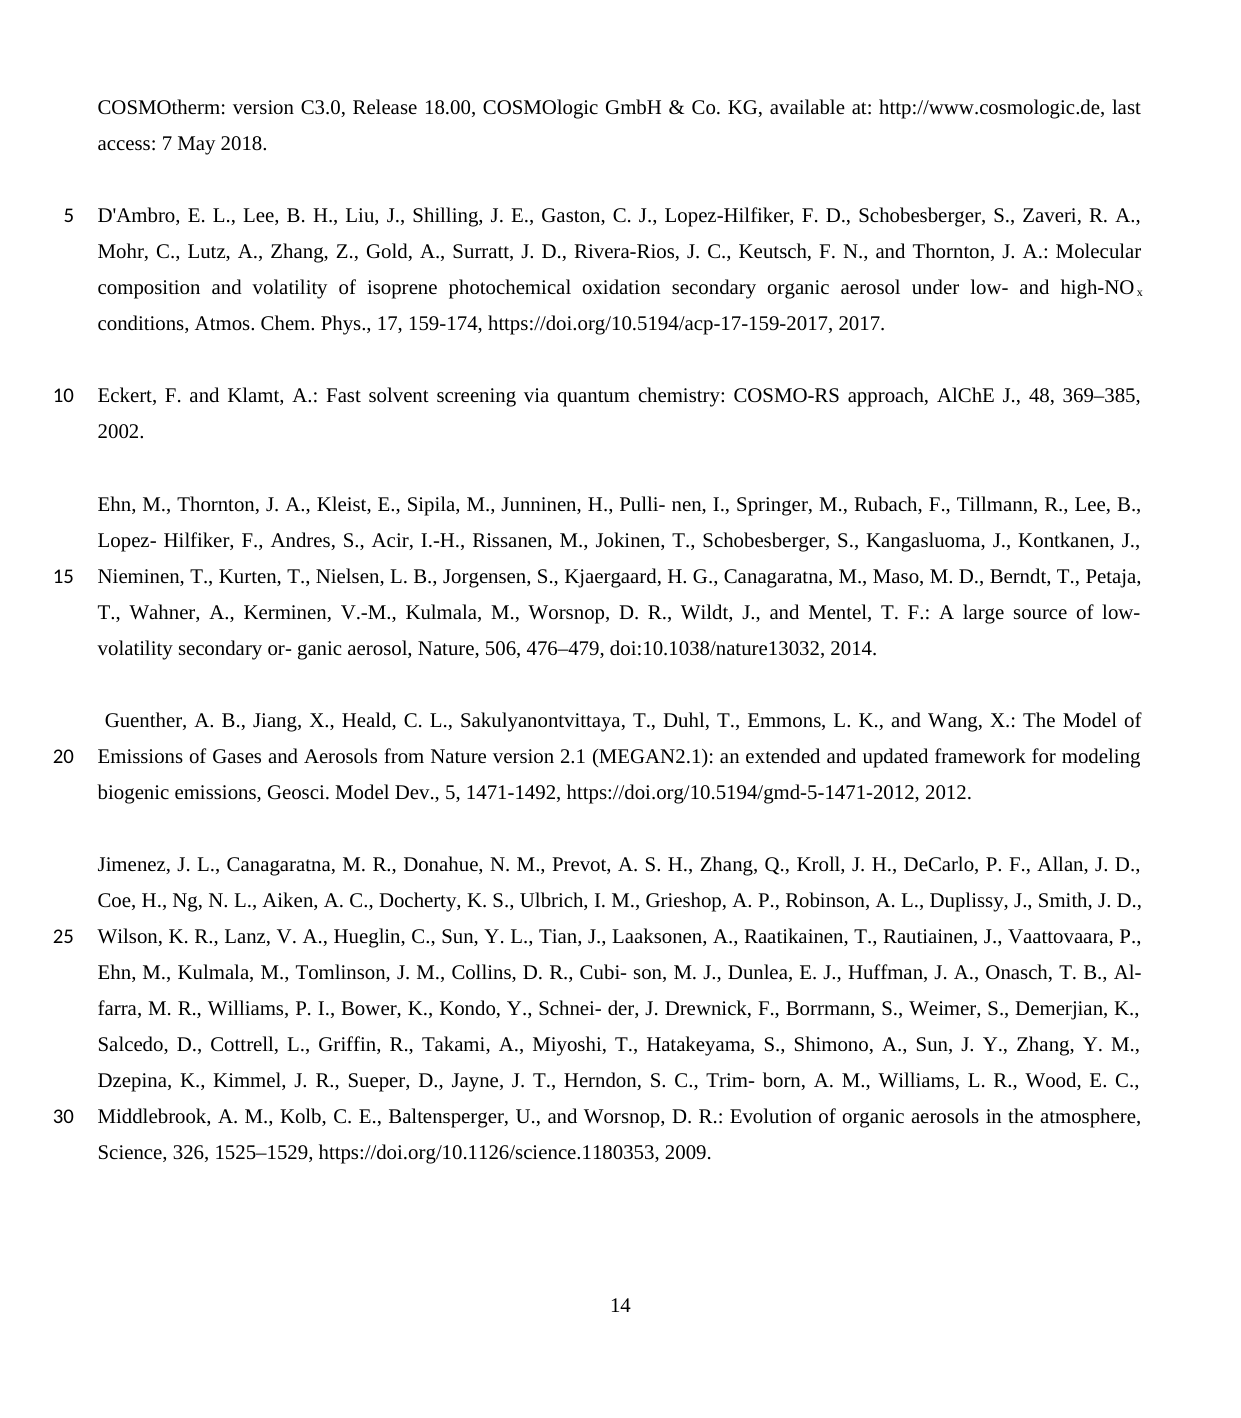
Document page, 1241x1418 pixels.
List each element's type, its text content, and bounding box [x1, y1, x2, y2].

text D'Ambro, E. L., Lee, B. H., Liu, J., Shilling, J. E., Gaston, C. J., Lopez-Hilfiker, F. D., Schobesberger, S., Zaveri, R. A., Mohr, C., Lutz, A., Zhang, Z., Gold, A., Surratt, J. D., Rivera-Rios, J. C., Keutsch, F. N., and Thornton, J. A.: Molecular composition and volatility of isoprene photochemical oxidation secondary organic aerosol under low- and high-NOx conditions, Atmos. Chem. Phys., 17, 159-174, https://doi.org/10.5194/acp-17-159-2017, 2017. [97, 203, 1143, 335]
text Jimenez, J. L., Canagaratna, M. R., Donahue, N. M., Prevot, A. S. H., Zhang, Q., Kroll, J. H., DeCarlo, P. F., Allan, J. D., Coe, H., Ng, N. L., Aiken, A. C., Docherty, K. S., Ulbrich, I. M., Grieshop, A. P., Robinson, A. L., Duplissy, J., Smith, J. D., Wilson, K. R., Lanz, V. A., Hueglin, C., Sun, Y. L., Tian, J., Laaksonen, A., Raatikainen, T., Rautiainen, J., Vaattovaara, P., Ehn, M., Kulmala, M., Tomlinson, J. M., Collins, D. R., Cubi- son, M. J., Dunlea, E. J., Huffman, J. A., Onasch, T. B., Al- farra, M. R., Williams, P. I., Bower, K., Kondo, Y., Schnei- der, J. Drewnick, F., Borrmann, S., Weimer, S., Demerjian, K., Salcedo, D., Cottrell, L., Griffin, R., Takami, A., Miyoshi, T., Hatakeyama, S., Shimono, A., Sun, J. Y., Zhang, Y. M., Dzepina, K., Kimmel, J. R., Sueper, D., Jayne, J. T., Herndon, S. C., Trim- born, A. M., Williams, L. R., Wood, E. C., Middlebrook, A. M., Kolb, C. E., Baltensperger, U., and Worsnop, D. R.: Evolution of organic aerosols in the atmosphere, Science, 326, 1525–1529, https://doi.org/10.1126/science.1180353, 2009. [97, 852, 1143, 1164]
text Eckert, F. and Klamt, A.: Fast solvent screening via quantum chemistry: COSMO-RS approach, AlChE J., 48, 369–385, 2002. [97, 383, 1143, 443]
text Guenther, A. B., Jiang, X., Heald, C. L., Sakulyanontvittaya, T., Duhl, T., Emmons, L. K., and Wang, X.: The Model of Emissions of Gases and Aerosols from Nature version 2.1 (MEGAN2.1): an extended and updated framework for modeling biogenic emissions, Geosci. Model Dev., 5, 1471-1492, https://doi.org/10.5194/gmd-5-1471-2012, 2012. [97, 708, 1143, 804]
text COSMOtherm: version C3.0, Release 18.00, COSMOlogic GmbH & Co. KG, available at: http://www.cosmologic.de, last access: 7 May 2018. [97, 95, 1143, 155]
text Ehn, M., Thornton, J. A., Kleist, E., Sipila, M., Junninen, H., Pulli- nen, I., Springer, M., Rubach, F., Tillmann, R., Lee, B., Lopez- Hilfiker, F., Andres, S., Acir, I.-H., Rissanen, M., Jokinen, T., Schobesberger, S., Kangasluoma, J., Kontkanen, J., Nieminen, T., Kurten, T., Nielsen, L. B., Jorgensen, S., Kjaergaard, H. G., Canagaratna, M., Maso, M. D., Berndt, T., Petaja, T., Wahner, A., Kerminen, V.-M., Kulmala, M., Worsnop, D. R., Wildt, J., and Mentel, T. F.: A large source of low-volatility secondary or- ganic aerosol, Nature, 506, 476–479, doi:10.1038/nature13032, 2014. [97, 492, 1143, 660]
